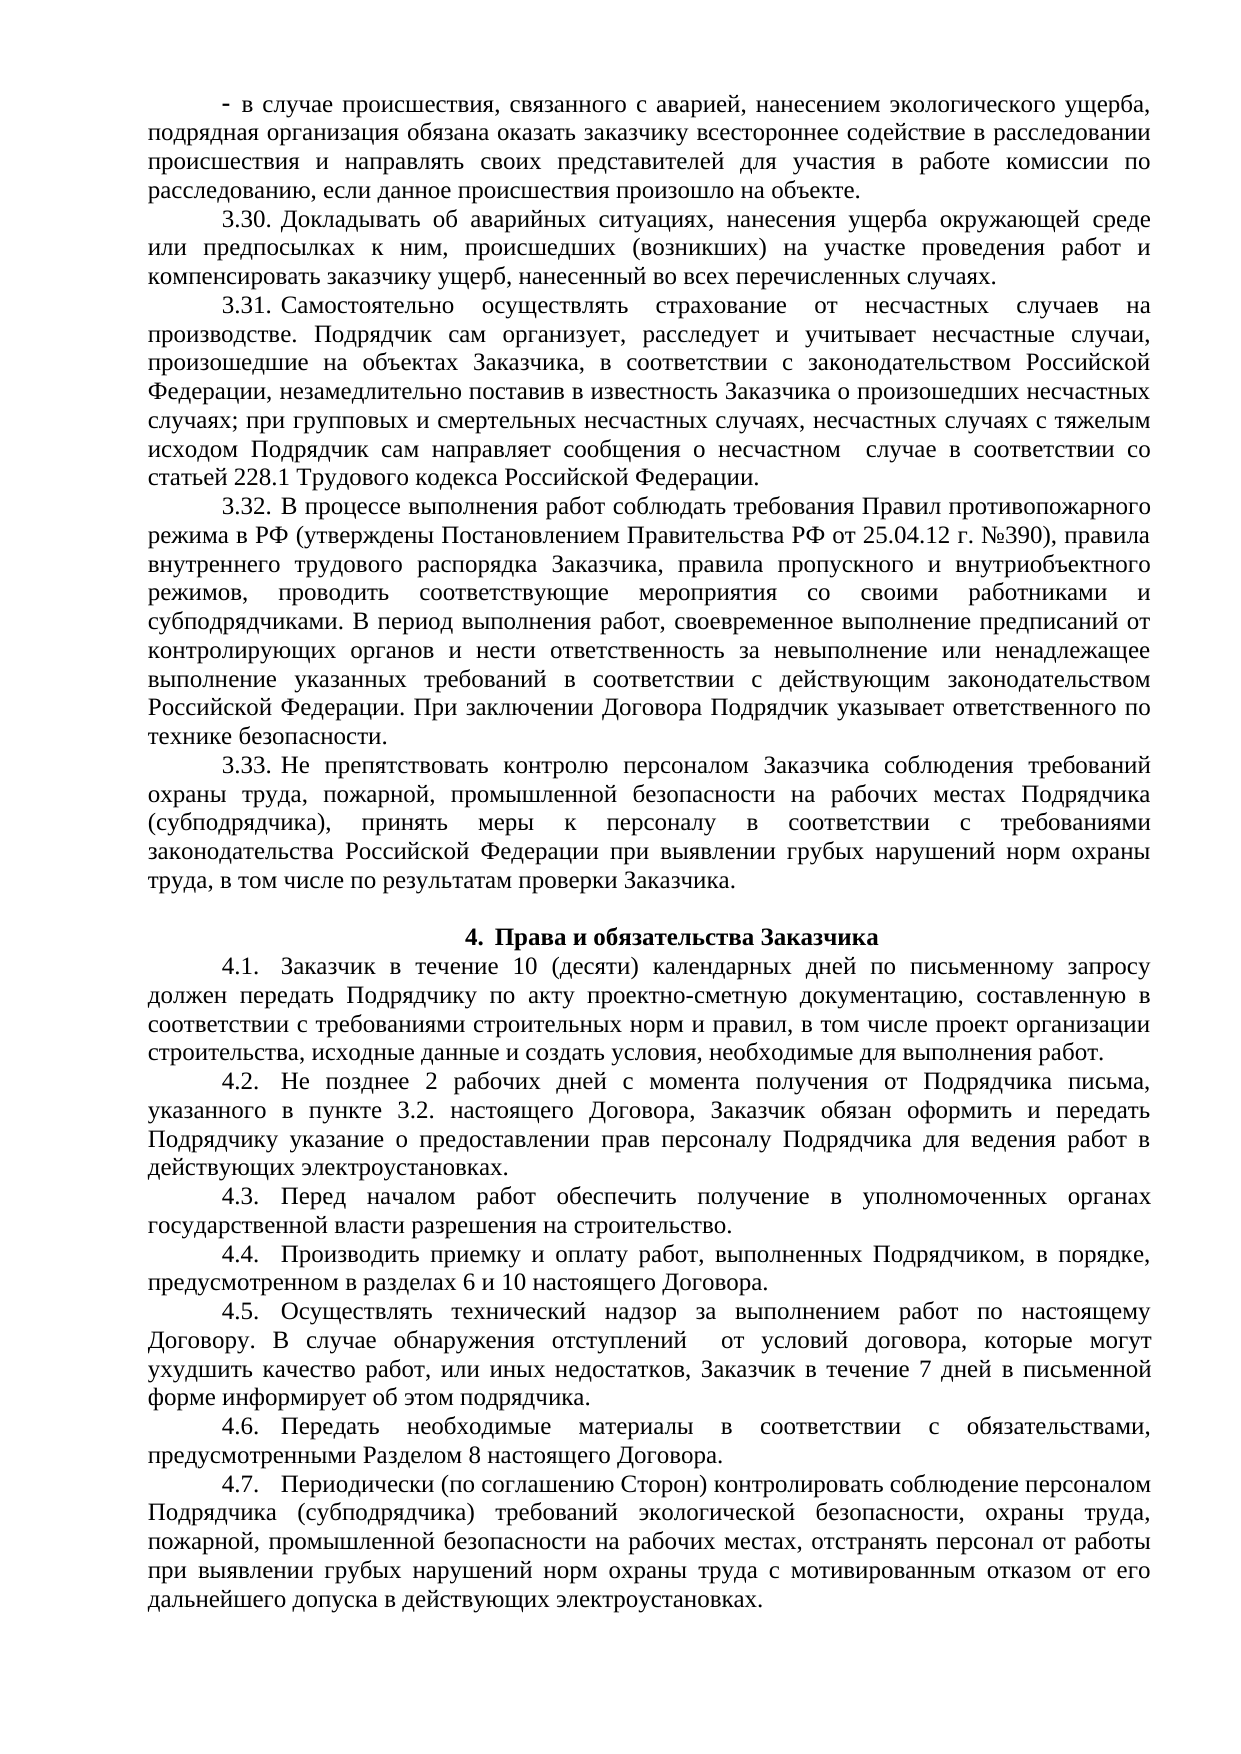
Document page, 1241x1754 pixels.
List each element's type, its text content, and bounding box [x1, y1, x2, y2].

list Производить приемку и оплату работ, выполненных Подрядчиком, в порядке, предусмотренном в разделах 6 и 10 настоящего Договора. [148, 1239, 1152, 1296]
list Перед началом работ обеспечить получение в уполномоченных органах государственной власти разрешения на строительство. [148, 1181, 1152, 1239]
list в случае происшествия, связанного с аварией, нанесением экологического ущерба, подрядная организация обязана оказать заказчику всестороннее содействие в расследовании происшествия и направлять своих представителей для участия в работе комиссии по расследованию, если данное происшествия произошло на объекте. [148, 89, 1152, 204]
list Заказчик в течение 10 (десяти) календарных дней по письменному запросу должен передать Подрядчику по акту проектно-сметную документацию, составленную в соответствии с требованиями строительных норм и правил, в том числе проект организации строительства, исходные данные и создать условия, необходимые для выполнения работ. [148, 951, 1152, 1066]
list Права и обязательства Заказчика [148, 922, 1152, 951]
list Самостоятельно осуществлять страхование от несчастных случаев на производстве. Подрядчик сам организует, расследует и учитывает несчастные случаи, произошедшие на объектах Заказчика, в соответствии с законодательством Российской Федерации, незамедлительно поставив в известность Заказчика о произошедших несчастных случаях; при групповых и смертельных несчастных случаях, несчастных случаях с тяжелым исходом Подрядчик сам направляет сообщения о несчастном случае в соответствии со статьей 228.1 Трудового кодекса Российской Федерации. [148, 290, 1152, 491]
list Докладывать об аварийных ситуациях, нанесения ущерба окружающей среде или предпосылках к ним, происшедших (возникших) на участке проведения работ и компенсировать заказчику ущерб, нанесенный во всех перечисленных случаях. [148, 204, 1152, 290]
list Осуществлять технический надзор за выполнением работ по настоящему Договору. В случае обнаружения отступлений от условий договора, которые могут ухудшить качество работ, или иных недостатков, Заказчик в течение 7 дней в письменной форме информирует об этом подрядчика. [148, 1296, 1152, 1411]
list Передать необходимые материалы в соответствии с обязательствами, предусмотренными Разделом 8 настоящего Договора. [148, 1411, 1152, 1469]
list Не препятствовать контролю персоналом Заказчика соблюдения требований охраны труда, пожарной, промышленной безопасности на рабочих местах Подрядчика (субподрядчика), принять меры к персоналу в соответствии с требованиями законодательства Российской Федерации при выявлении грубых нарушений норм охраны труда, в том числе по результатам проверки Заказчика. [148, 750, 1152, 894]
list Периодически (по соглашению Сторон) контролировать соблюдение персоналом Подрядчика (субподрядчика) требований экологической безопасности, охраны труда, пожарной, промышленной безопасности на рабочих местах, отстранять персонал от работы при выявлении грубых нарушений норм охраны труда с мотивированным отказом от его дальнейшего допуска в действующих электроустановках. [148, 1469, 1152, 1612]
list Не позднее 2 рабочих дней с момента получения от Подрядчика письма, указанного в пункте 3.2. настоящего Договора, Заказчик обязан оформить и передать Подрядчику указание о предоставлении прав персоналу Подрядчика для ведения работ в действующих электроустановках. [148, 1066, 1152, 1181]
list В процессе выполнения работ соблюдать требования Правил противопожарного режима в РФ (утверждены Постановлением Правительства РФ от 25.04.12 г. №390), правила внутреннего трудового распорядка Заказчика, правила пропускного и внутриобъектного режимов, проводить соответствующие мероприятия со своими работниками и субподрядчиками. В период выполнения работ, своевременное выполнение предписаний от контролирующих органов и нести ответственность за невыполнение или ненадлежащее выполнение указанных требований в соответствии с действующим законодательством Российской Федерации. При заключении Договора Подрядчик указывает ответственного по технике безопасности. [148, 491, 1152, 750]
